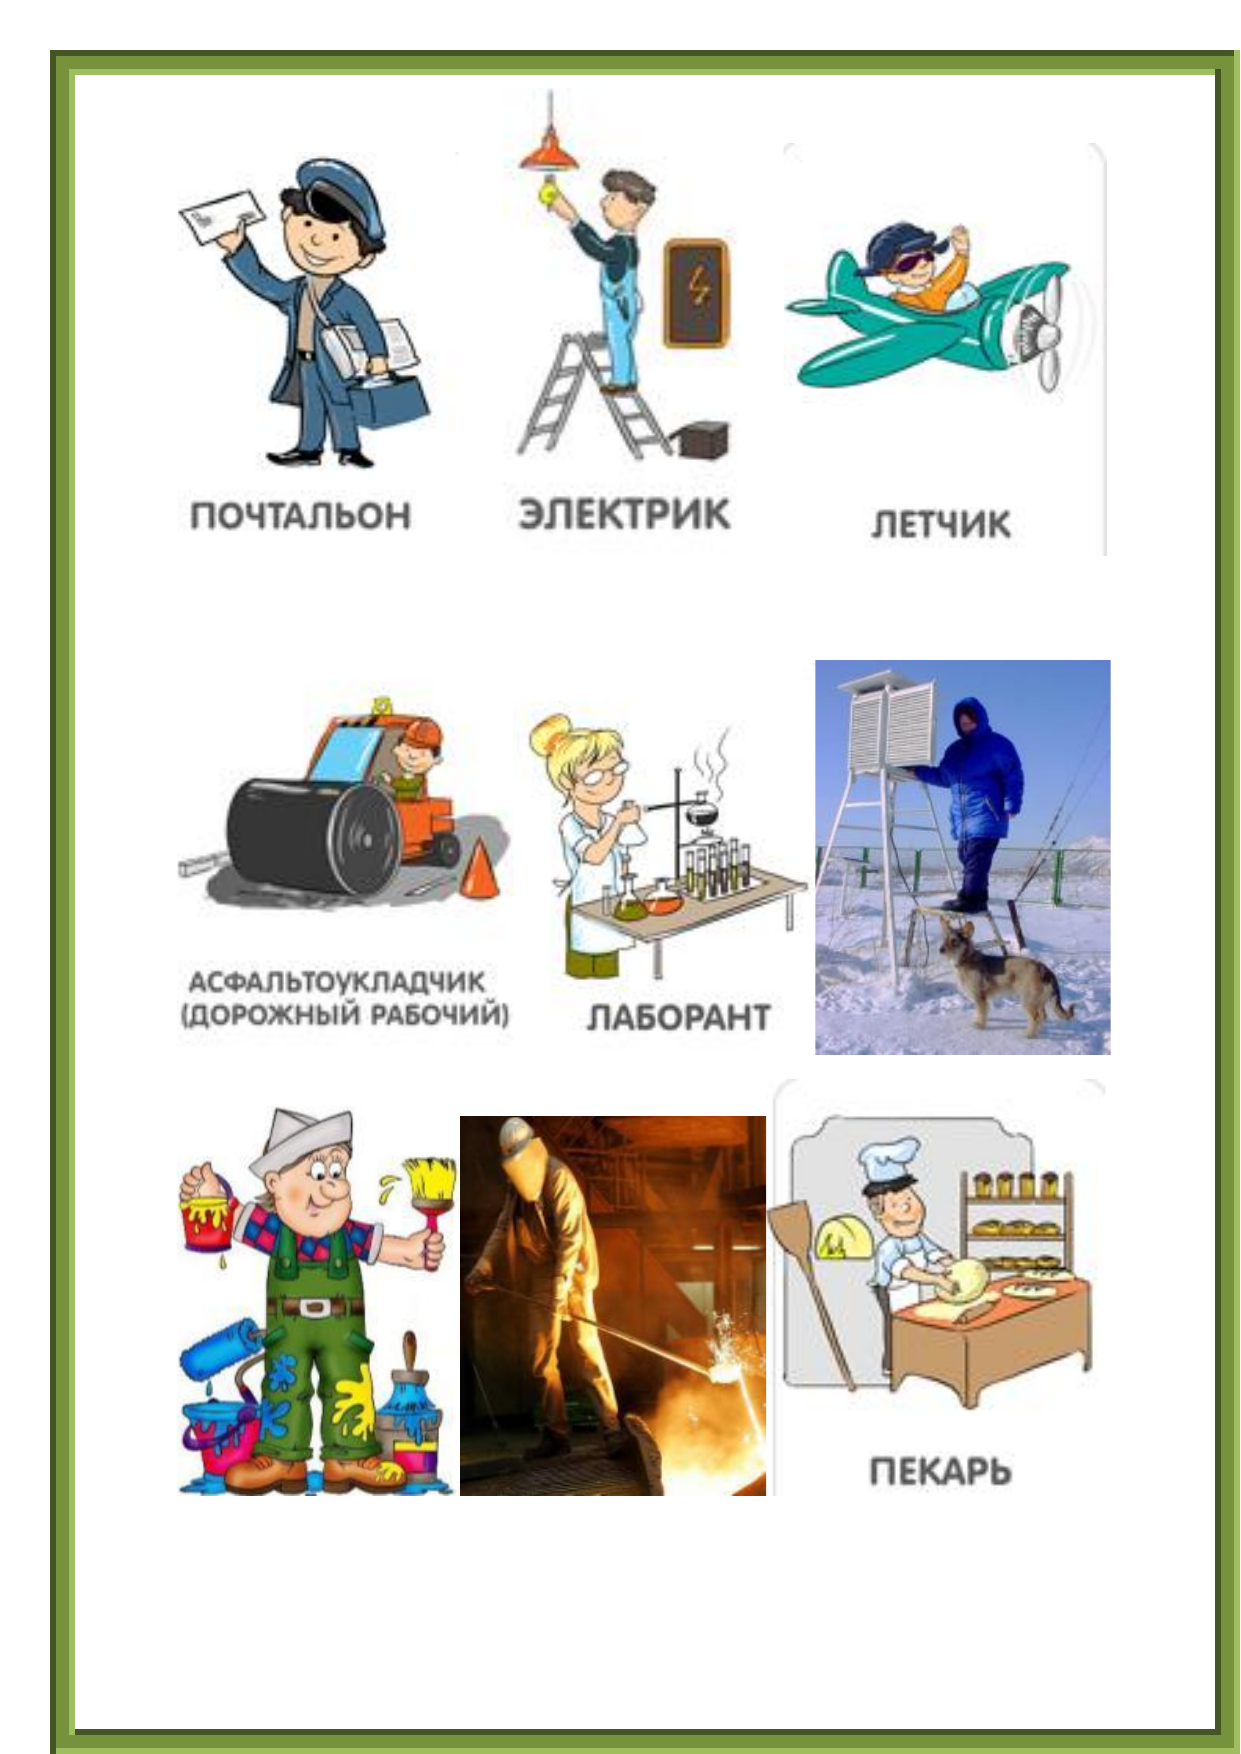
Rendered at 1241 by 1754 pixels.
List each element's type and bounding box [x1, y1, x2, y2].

picture [177, 1079, 1106, 1496]
picture [177, 88, 1107, 556]
picture [177, 640, 1111, 1055]
